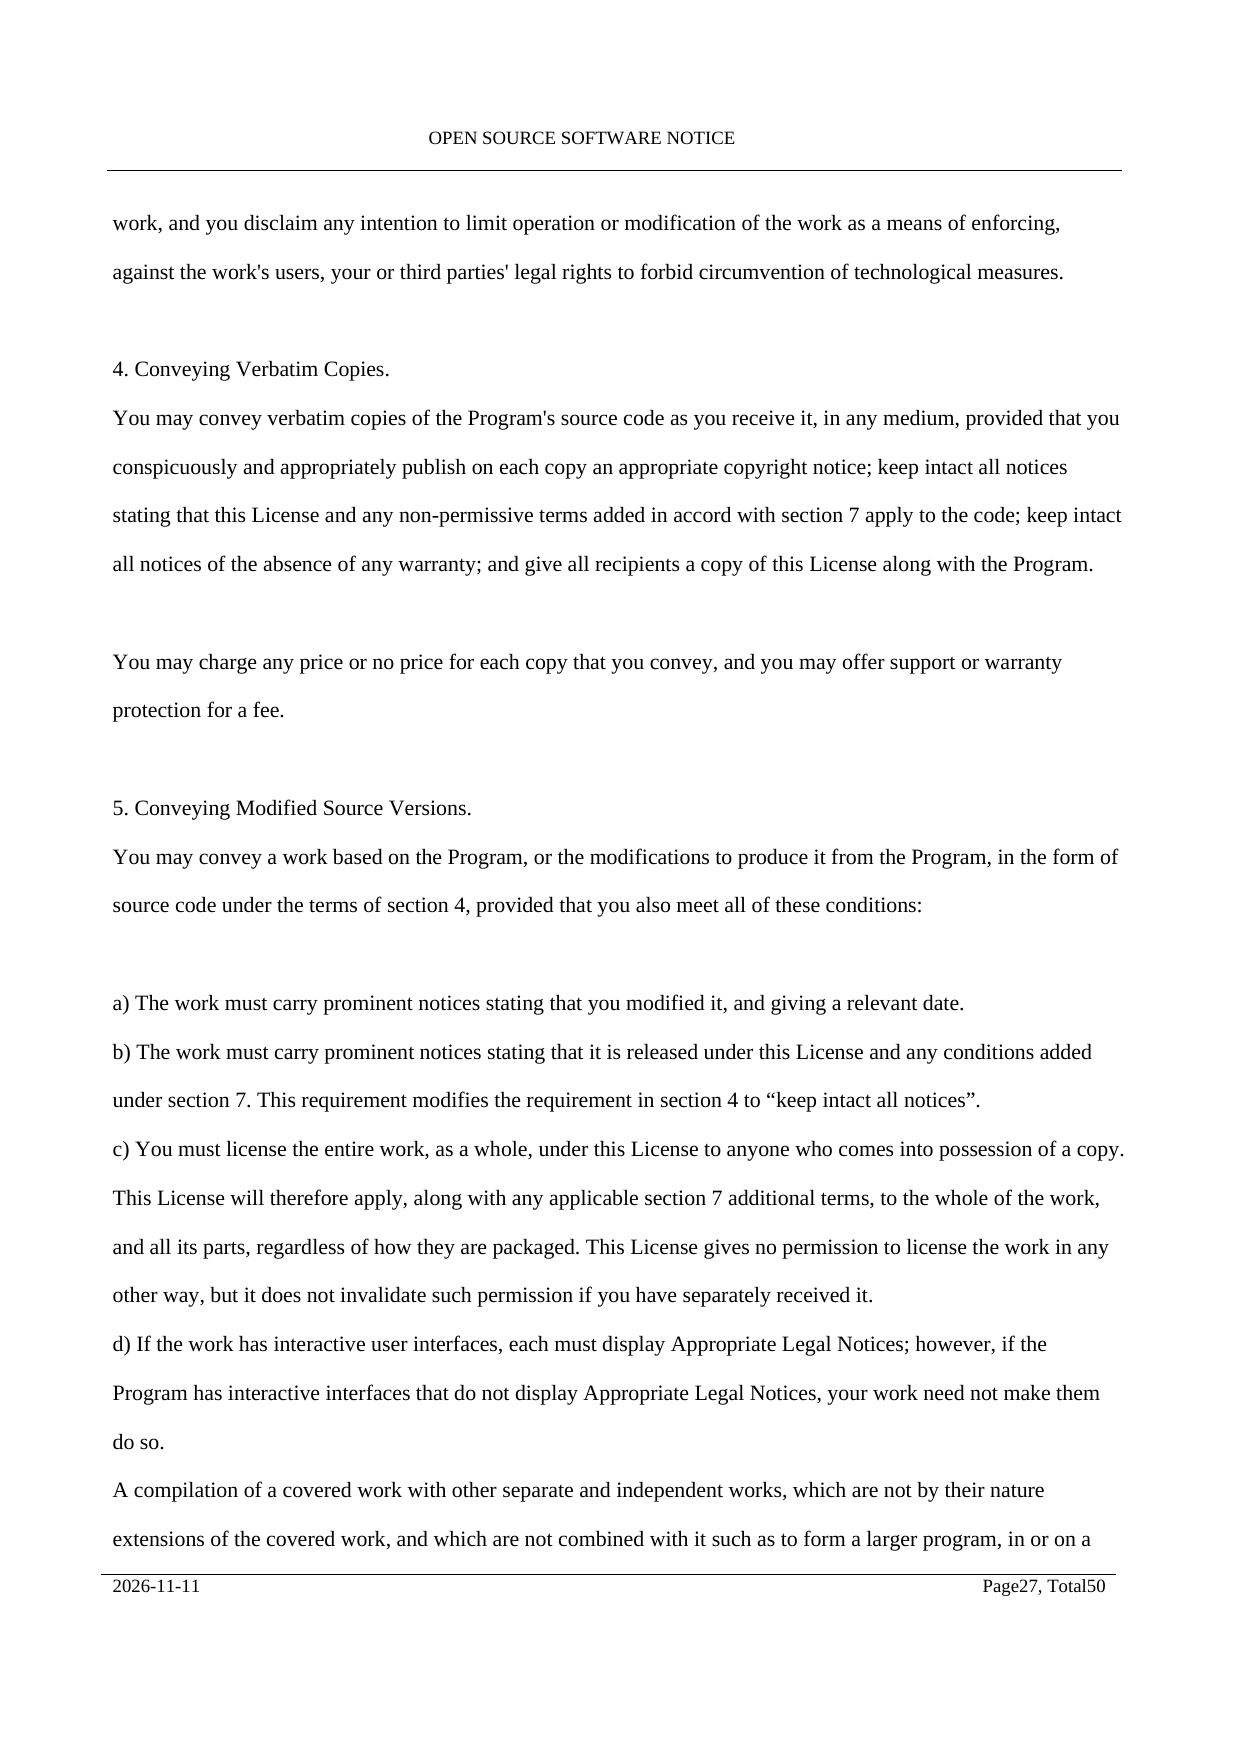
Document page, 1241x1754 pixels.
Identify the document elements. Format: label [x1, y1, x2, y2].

text [112, 206, 1128, 1555]
